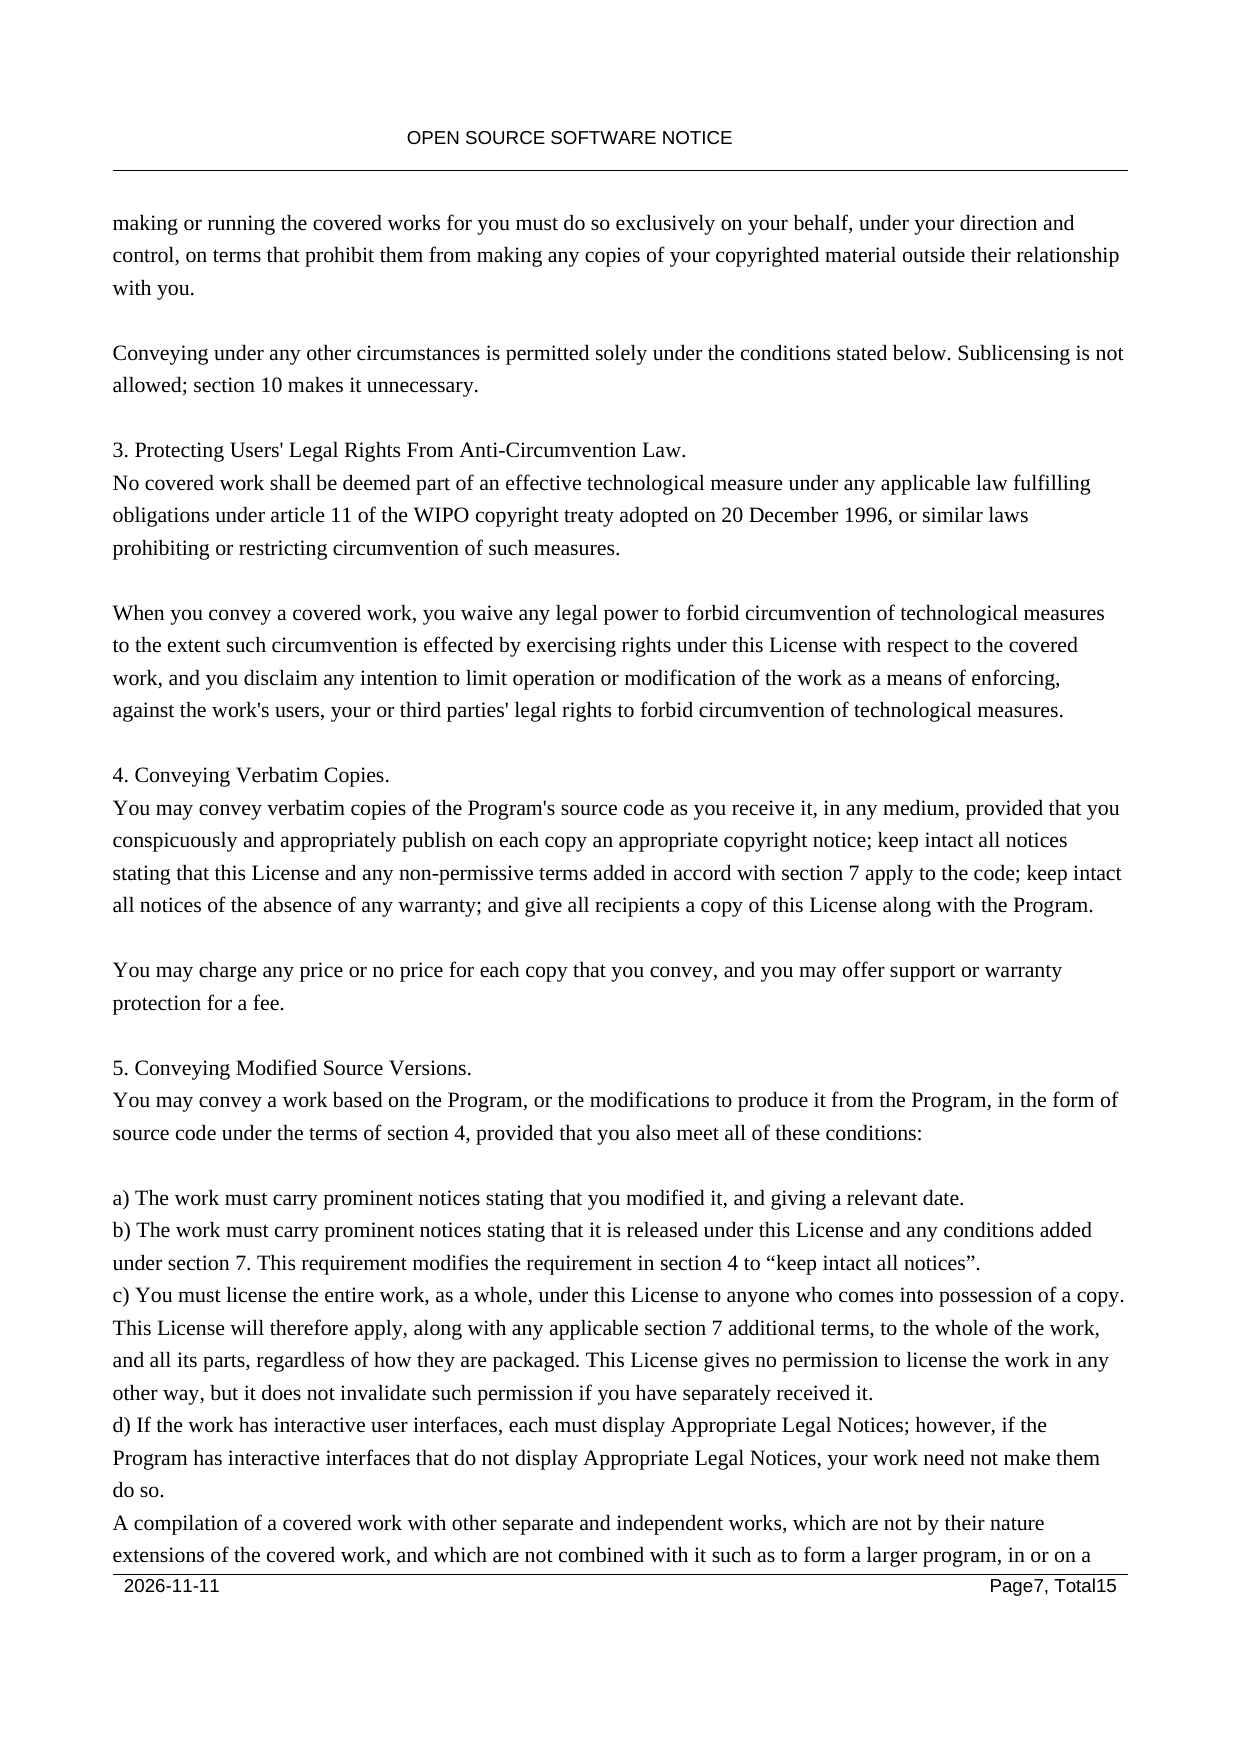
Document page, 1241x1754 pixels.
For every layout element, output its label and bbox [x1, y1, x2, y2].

text [112, 206, 1128, 1571]
